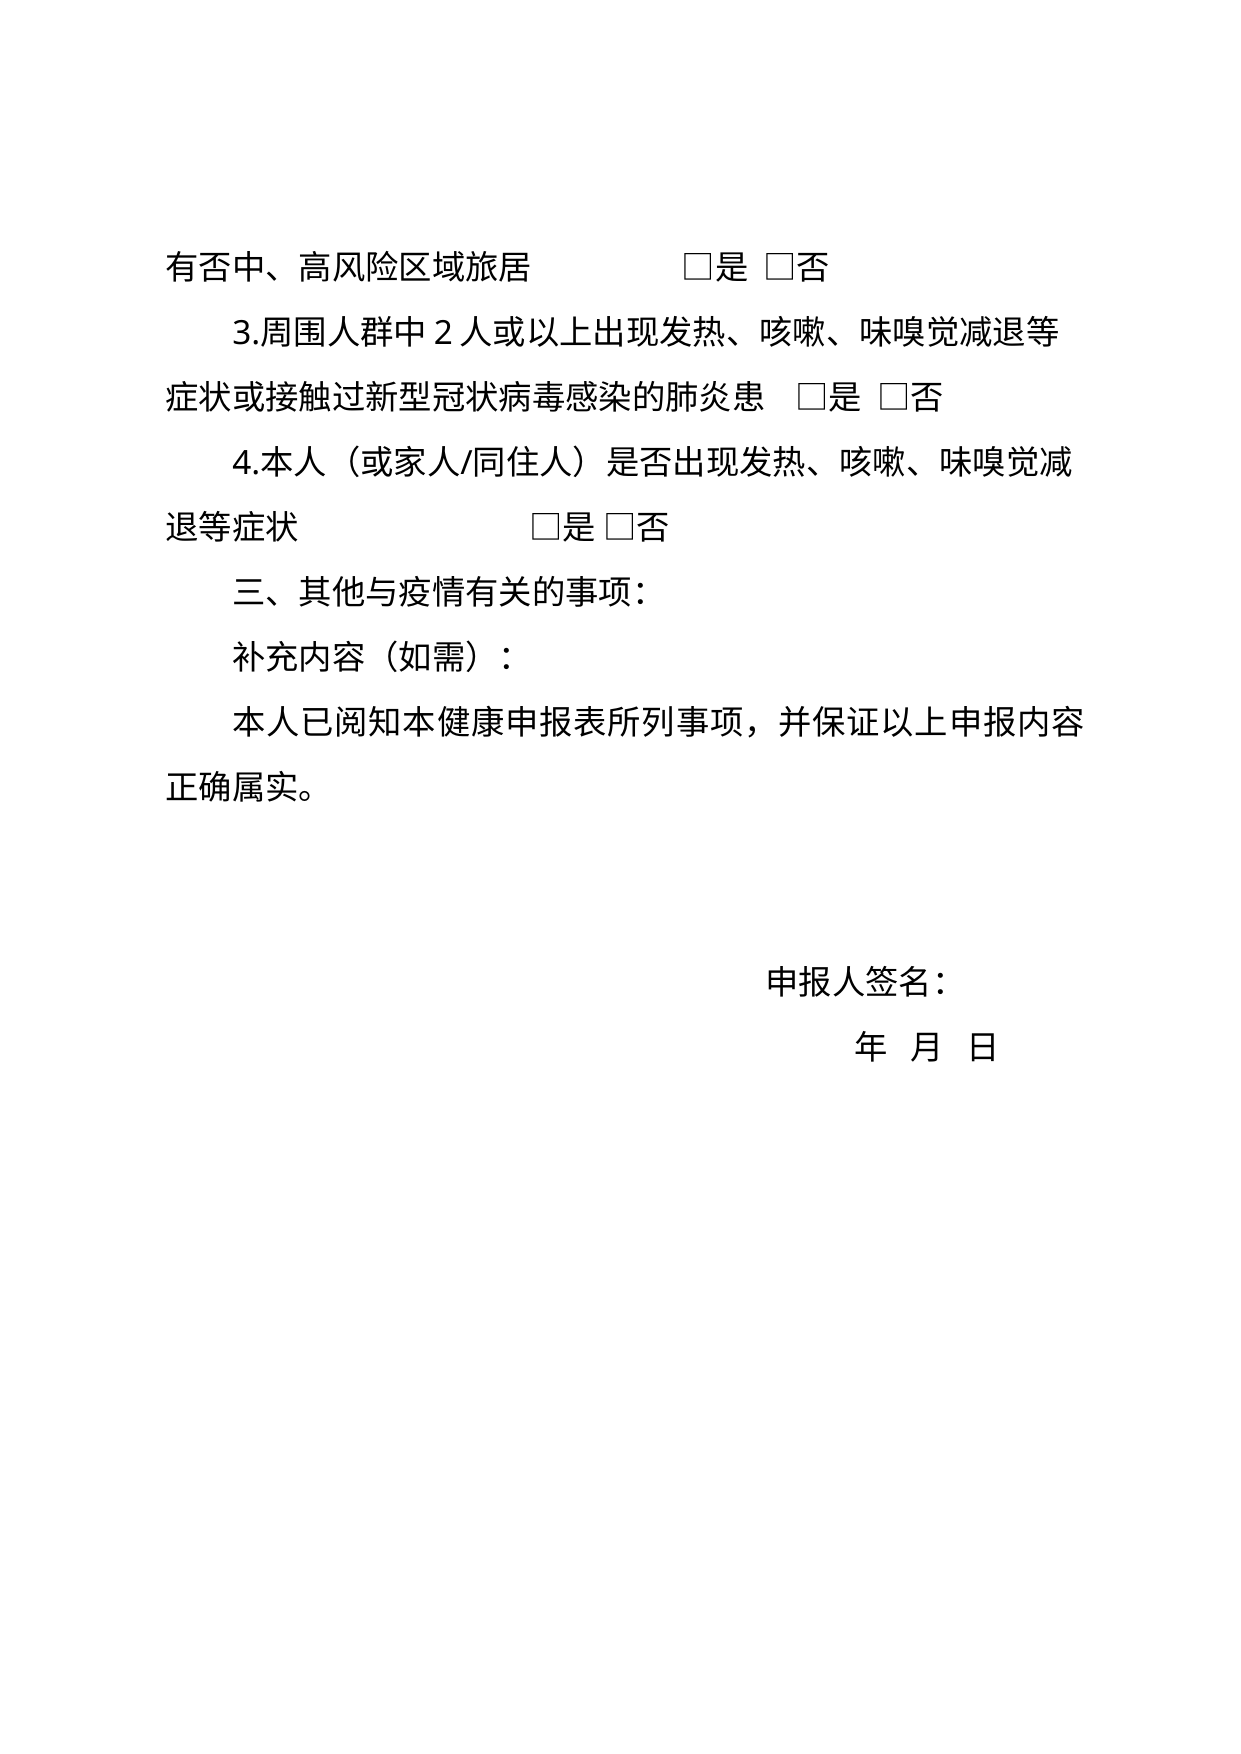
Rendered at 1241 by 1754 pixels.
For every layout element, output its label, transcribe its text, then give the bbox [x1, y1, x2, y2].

list 4.本人（或家人/同住人）是否出现发热、咳嗽、味嗅觉减退等症状 □是 □否 [165, 428, 1087, 558]
text 年 月 日 [165, 1013, 999, 1078]
text 申报人签名： [165, 948, 1087, 1013]
text 补充内容（如需）： [165, 623, 1087, 688]
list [165, 233, 1087, 298]
list 3.周围人群中2人或以上出现发热、咳嗽、味嗅觉减退等症状或接触过新型冠状病毒感染的肺炎患 □是 □否 [165, 298, 1087, 428]
text 三、其他与疫情有关的事项： [165, 558, 1087, 623]
text 本人已阅知本健康申报表所列事项，并保证以上申报内容正确属实。 [165, 688, 1087, 818]
